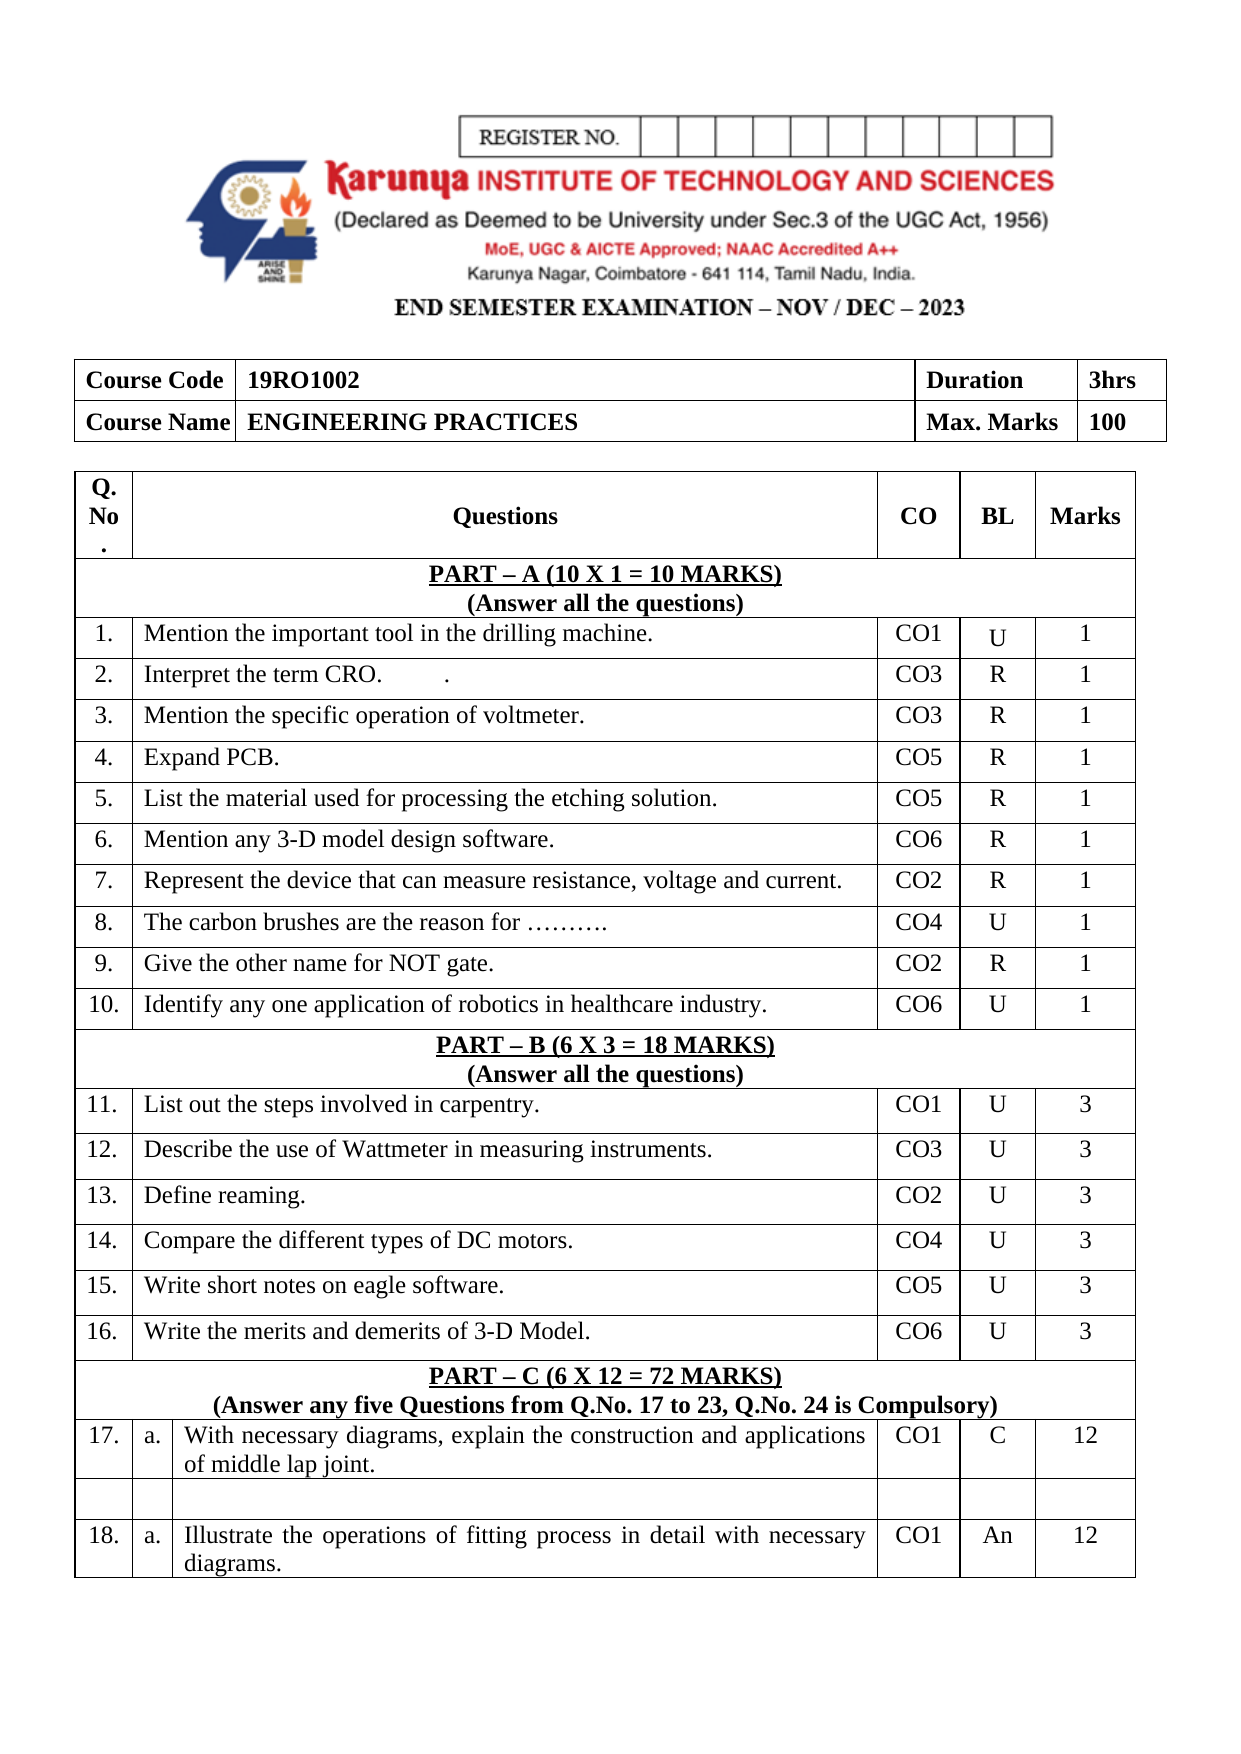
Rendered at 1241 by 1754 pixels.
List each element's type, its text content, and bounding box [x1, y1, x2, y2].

table_header Questions [133, 472, 877, 558]
table_cell 1 [1036, 659, 1135, 699]
table_cell 3. [76, 700, 132, 741]
table_cell 10. [76, 989, 132, 1029]
table_header BL [961, 472, 1035, 558]
table_cell CO3 [878, 659, 959, 699]
table_cell Give the other name for NOT gate. [133, 948, 877, 988]
table_cell 17. [76, 1420, 132, 1477]
table_cell CO4 [878, 1225, 959, 1269]
table_cell U [961, 1316, 1035, 1360]
table_cell 1 [1036, 618, 1135, 658]
table_cell Expand PCB. [133, 742, 877, 782]
table_cell 12 [1036, 1420, 1135, 1477]
table_cell Mention the specific operation of voltmeter. [133, 700, 877, 741]
table_cell 1 [1036, 700, 1135, 741]
table_cell U [961, 618, 1035, 658]
table_cell 1 [1036, 824, 1135, 864]
table_cell 1 [1036, 742, 1135, 782]
table_cell CO3 [878, 700, 959, 741]
table_cell 1 [1036, 907, 1135, 947]
table_cell 14. [76, 1225, 132, 1269]
table_cell PART – C (6 X 12 = 72 MARKS) (Answer any five Questions from Q.No. 17 to 23, Q.No. 24 is Compulsory) [76, 1361, 1135, 1419]
table_cell Interpret the term CRO. . [133, 659, 877, 699]
table_cell 3 [1036, 1225, 1135, 1269]
table_cell U [961, 989, 1035, 1029]
table_cell CO6 [878, 989, 959, 1029]
table_cell 1 [1036, 783, 1135, 823]
table_cell [961, 1479, 1035, 1519]
table_cell 5. [76, 783, 132, 823]
table_cell CO2 [878, 865, 959, 906]
table_cell R [961, 700, 1035, 741]
table_cell CO1 [878, 1420, 959, 1477]
table_cell 13. [76, 1180, 132, 1224]
table_header 3hrs [1078, 360, 1166, 400]
table_cell 15. [76, 1271, 132, 1315]
table_cell List the material used for processing the etching solution. [133, 783, 877, 823]
table_cell 1 [1036, 865, 1135, 906]
table_cell The carbon brushes are the reason for ………. [133, 907, 877, 947]
table_cell CO4 [878, 907, 959, 947]
table_cell U [961, 907, 1035, 947]
table_cell [173, 1479, 877, 1519]
table_cell 12. [76, 1134, 132, 1179]
table_header Duration [916, 360, 1077, 400]
table_cell CO1 [878, 1089, 959, 1133]
table_cell 8. [76, 907, 132, 947]
table_cell 3 [1036, 1271, 1135, 1315]
table_cell 7. [76, 865, 132, 906]
table_cell 100 [1078, 401, 1166, 441]
table_cell R [961, 659, 1035, 699]
table_cell 18. [76, 1520, 132, 1577]
picture [182, 89, 1058, 330]
table_cell U [961, 1271, 1035, 1315]
table_cell CO1 [878, 618, 959, 658]
table_cell 1 [1036, 989, 1135, 1029]
table_cell 3 [1036, 1180, 1135, 1224]
table_cell ENGINEERING PRACTICES [236, 401, 914, 441]
table_cell CO5 [878, 1271, 959, 1315]
table_cell 3 [1036, 1134, 1135, 1179]
table_cell PART – B (6 X 3 = 18 MARKS) (Answer all the questions) [76, 1030, 1135, 1088]
table_cell 2. [76, 659, 132, 699]
table_cell C [961, 1420, 1035, 1477]
table_header 19RO1002 [236, 360, 914, 400]
table_header Course Code [75, 360, 235, 400]
table_cell Represent the device that can measure resistance, voltage and current. [133, 865, 877, 906]
table_cell Max. Marks [916, 401, 1077, 441]
table_cell [878, 1479, 959, 1519]
table_cell a. [133, 1420, 172, 1477]
table_cell CO6 [878, 1316, 959, 1360]
table_cell With necessary diagrams, explain the construction and applications of middle lap joint. [173, 1420, 877, 1477]
table_cell R [961, 742, 1035, 782]
table_cell Describe the use of Wattmeter in measuring instruments. [133, 1134, 877, 1179]
table_cell List out the steps involved in carpentry. [133, 1089, 877, 1133]
table_cell R [961, 948, 1035, 988]
table_cell Course Name [75, 401, 235, 441]
table_cell 1. [76, 618, 132, 658]
table_cell R [961, 865, 1035, 906]
table_cell Compare the different types of DC motors. [133, 1225, 877, 1269]
table_cell U [961, 1225, 1035, 1269]
table_cell 4. [76, 742, 132, 782]
table_cell [1036, 1479, 1135, 1519]
table_cell 12 [1036, 1520, 1135, 1577]
table_cell [133, 1479, 172, 1519]
table_cell CO2 [878, 948, 959, 988]
table_cell Write short notes on eagle software. [133, 1271, 877, 1315]
table_cell R [961, 824, 1035, 864]
table_cell 3 [1036, 1316, 1135, 1360]
table_cell 16. [76, 1316, 132, 1360]
table_cell PART – A (10 X 1 = 10 MARKS) (Answer all the questions) [76, 559, 1135, 617]
table_cell Mention the important tool in the drilling machine. [133, 618, 877, 658]
table_cell CO5 [878, 742, 959, 782]
table_header Marks [1036, 472, 1135, 558]
table_cell Define reaming. [133, 1180, 877, 1224]
table_cell 1 [1036, 948, 1135, 988]
table_cell a. [133, 1520, 172, 1577]
table_header CO [878, 472, 959, 558]
table_cell [76, 1479, 132, 1519]
table_cell U [961, 1180, 1035, 1224]
table_cell R [961, 783, 1035, 823]
table_cell An [961, 1520, 1035, 1577]
table_cell CO2 [878, 1180, 959, 1224]
table_cell Identify any one application of robotics in healthcare industry. [133, 989, 877, 1029]
table_cell 3 [1036, 1089, 1135, 1133]
table_cell U [961, 1134, 1035, 1179]
table_header Q. No. [76, 472, 132, 558]
table_cell CO5 [878, 783, 959, 823]
table_cell 9. [76, 948, 132, 988]
table_cell CO6 [878, 824, 959, 864]
table_cell Mention any 3-D model design software. [133, 824, 877, 864]
table_cell CO3 [878, 1134, 959, 1179]
table_cell CO1 [878, 1520, 959, 1577]
table_cell 6. [76, 824, 132, 864]
table_cell U [961, 1089, 1035, 1133]
table_cell Write the merits and demerits of 3-D Model. [133, 1316, 877, 1360]
table_cell Illustrate the operations of fitting process in detail with necessary diagrams. [173, 1520, 877, 1577]
table_cell 11. [76, 1089, 132, 1133]
